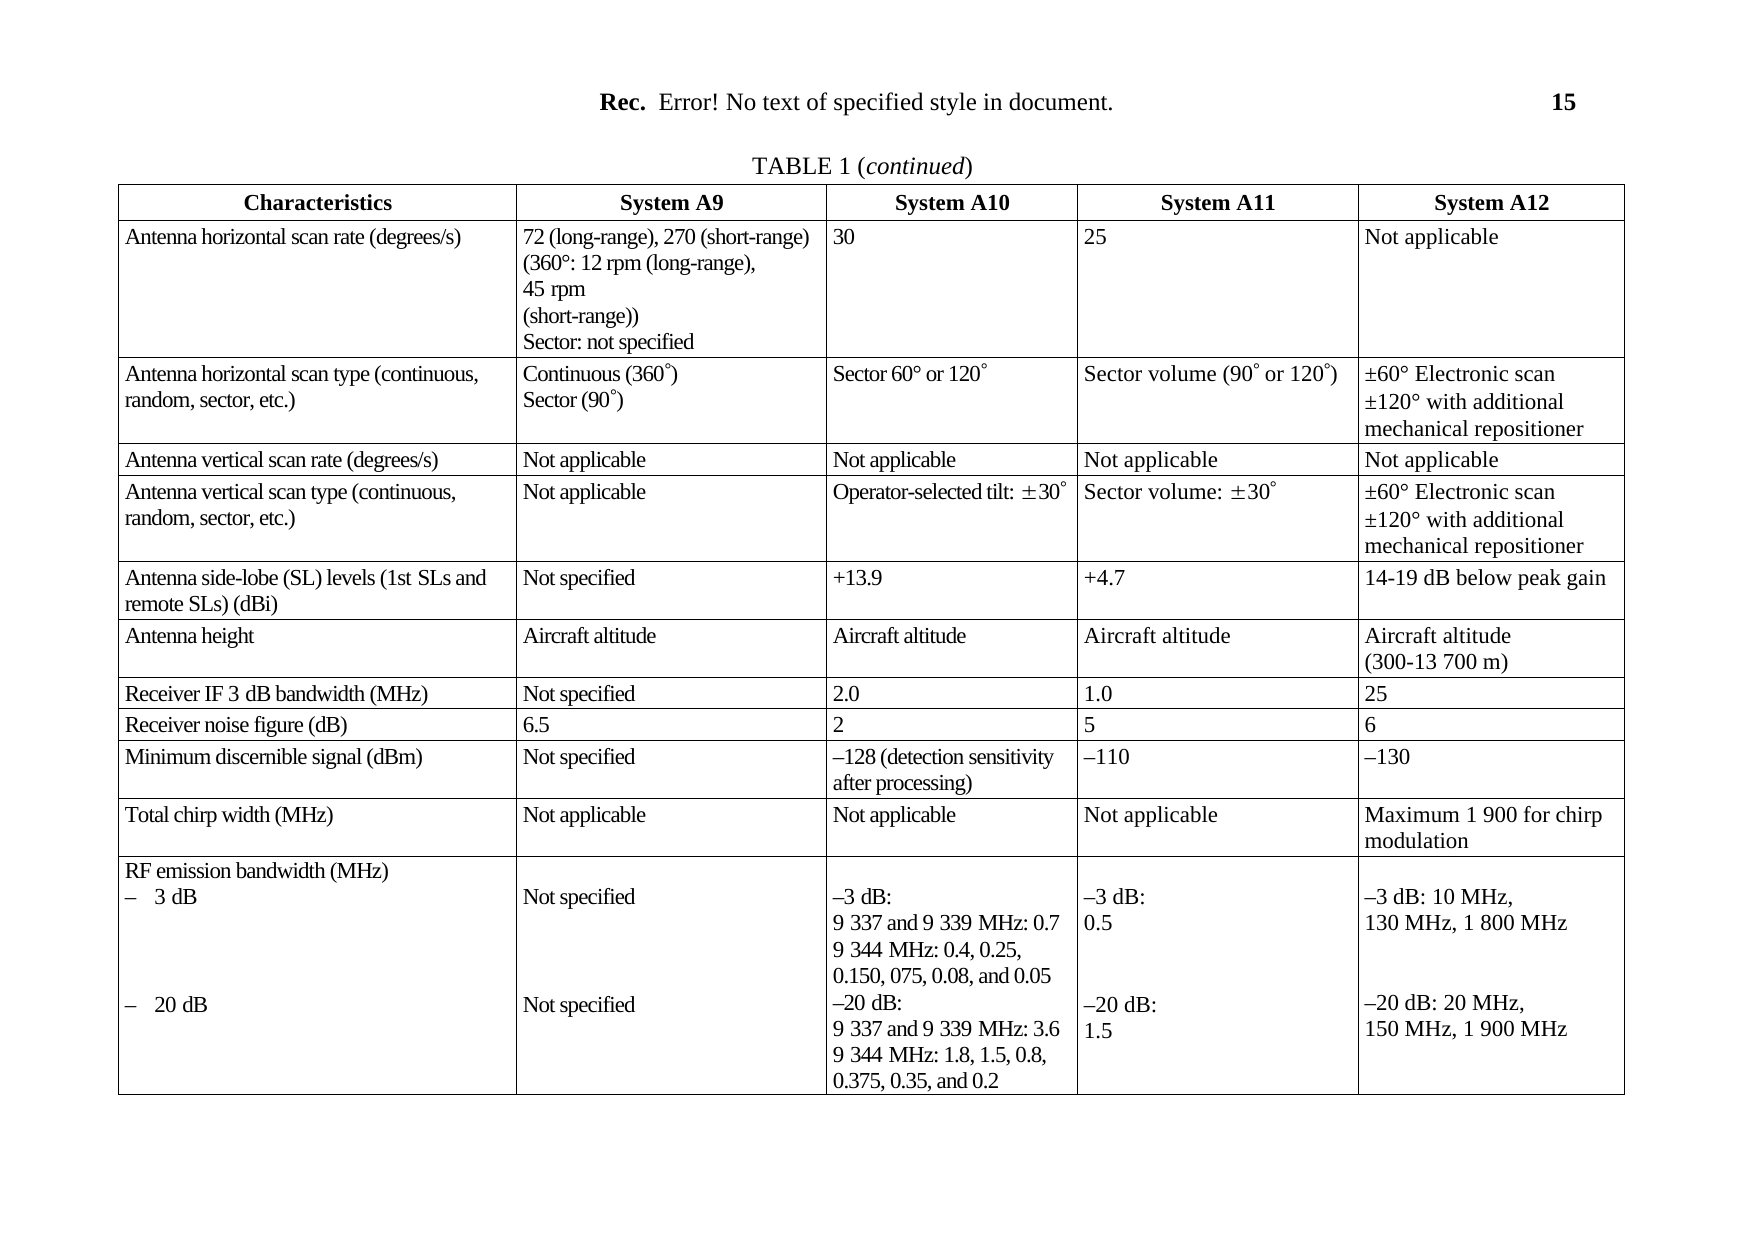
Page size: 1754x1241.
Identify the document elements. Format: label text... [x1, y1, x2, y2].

table_cell 25 [1078, 221, 1358, 357]
table_cell 72 (long-range), 270 (short-range) (360°: 12 rpm (long-range), 45 rpm (short-range)) Sector: not specified [517, 221, 826, 357]
table_cell Operator-selected tilt: 30 [827, 476, 1077, 561]
table_cell Not specified [517, 678, 826, 708]
table_cell Continuous (360) Sector (90) [517, 358, 826, 443]
table_cell Not specified [517, 741, 826, 798]
table_cell Receiver noise figure (dB) [119, 709, 516, 740]
table_cell Antenna height [119, 620, 516, 677]
table_cell –128 (detection sensitivity after processing) [827, 741, 1077, 798]
table_cell –3 dB: 9 337 and 9 339 MHz: 0.7 9 344 MHz: 0.4, 0.25, 0.150, 075, 0.08, and 0.05 –20 dB: 9 337 and 9 339 MHz: 3.6 9 344 MHz: 1.8, 1.5, 0.8, 0.375, 0.35, and 0.2 [827, 857, 1077, 1094]
table_cell Receiver IF 3 dB bandwidth (MHz) [119, 678, 516, 708]
table_header System A11 [1078, 185, 1358, 220]
table_cell +13.9 [827, 562, 1077, 619]
table_cell 14-19 dB below peak gain [1359, 562, 1624, 619]
table_header System A9 [517, 185, 826, 220]
table_header Characteristics [119, 185, 516, 220]
table_cell Minimum discernible signal (dBm) [119, 741, 516, 798]
table_cell Not applicable [1359, 444, 1624, 474]
table_cell 2 [827, 709, 1077, 740]
table_cell RF emission bandwidth (MHz) – 3 dB – 20 dB [119, 857, 516, 1094]
table_header System A10 [827, 185, 1077, 220]
table_cell 2.0 [827, 678, 1077, 708]
table_cell Not applicable [1078, 444, 1358, 474]
table_cell Antenna horizontal scan rate (degrees/s) [119, 221, 516, 357]
table_cell Not applicable [1359, 221, 1624, 357]
table_cell Not applicable [1078, 799, 1358, 856]
table_cell 6 [1359, 709, 1624, 740]
table_header System A12 [1359, 185, 1624, 220]
table_cell –3 dB: 0.5 –20 dB: 1.5 [1078, 857, 1358, 1094]
table_cell Not applicable [827, 799, 1077, 856]
table_cell Not specified Not specified [517, 857, 826, 1094]
table_cell Not applicable [517, 444, 826, 474]
table_cell ±60° Electronic scan ±120° with additional mechanical repositioner [1359, 476, 1624, 561]
table_cell Antenna vertical scan rate (degrees/s) [119, 444, 516, 474]
table_cell Not specified [517, 562, 826, 619]
table_cell Antenna vertical scan type (continuous, random, sector, etc.) [119, 476, 516, 561]
table_cell Aircraft altitude [1078, 620, 1358, 677]
table_cell Not applicable [517, 799, 826, 856]
table_cell Maximum 1 900 for chirp modulation [1359, 799, 1624, 856]
table_cell Total chirp width (MHz) [119, 799, 516, 856]
table_cell –110 [1078, 741, 1358, 798]
table_cell Antenna side-lobe (SL) levels (1st SLs and remote SLs) (dBi) [119, 562, 516, 619]
table_cell Aircraft altitude (300-13 700 m) [1359, 620, 1624, 677]
table_cell Not applicable [827, 444, 1077, 474]
table_cell Aircraft altitude [827, 620, 1077, 677]
table_cell ±60° Electronic scan ±120° with additional mechanical repositioner [1359, 358, 1624, 443]
table_cell 6.5 [517, 709, 826, 740]
table_cell Sector volume (90 or 120) [1078, 358, 1358, 443]
table_cell –130 [1359, 741, 1624, 798]
table_cell Sector 60° or 120 [827, 358, 1077, 443]
table_cell 5 [1078, 709, 1358, 740]
table_cell –3 dB: 10 MHz, 130 MHz, 1 800 MHz –20 dB: 20 MHz, 150 MHz, 1 900 MHz [1359, 857, 1624, 1094]
table_cell +4.7 [1078, 562, 1358, 619]
table_cell Sector volume: 30 [1078, 476, 1358, 561]
table_cell Aircraft altitude [517, 620, 826, 677]
table_cell 30 [827, 221, 1077, 357]
table_cell 1.0 [1078, 678, 1358, 708]
table_cell Antenna horizontal scan type (continuous, random, sector, etc.) [119, 358, 516, 443]
text TABLE 1 (continued) [118, 122, 1606, 180]
table_cell Not applicable [517, 476, 826, 561]
table_cell 25 [1359, 678, 1624, 708]
